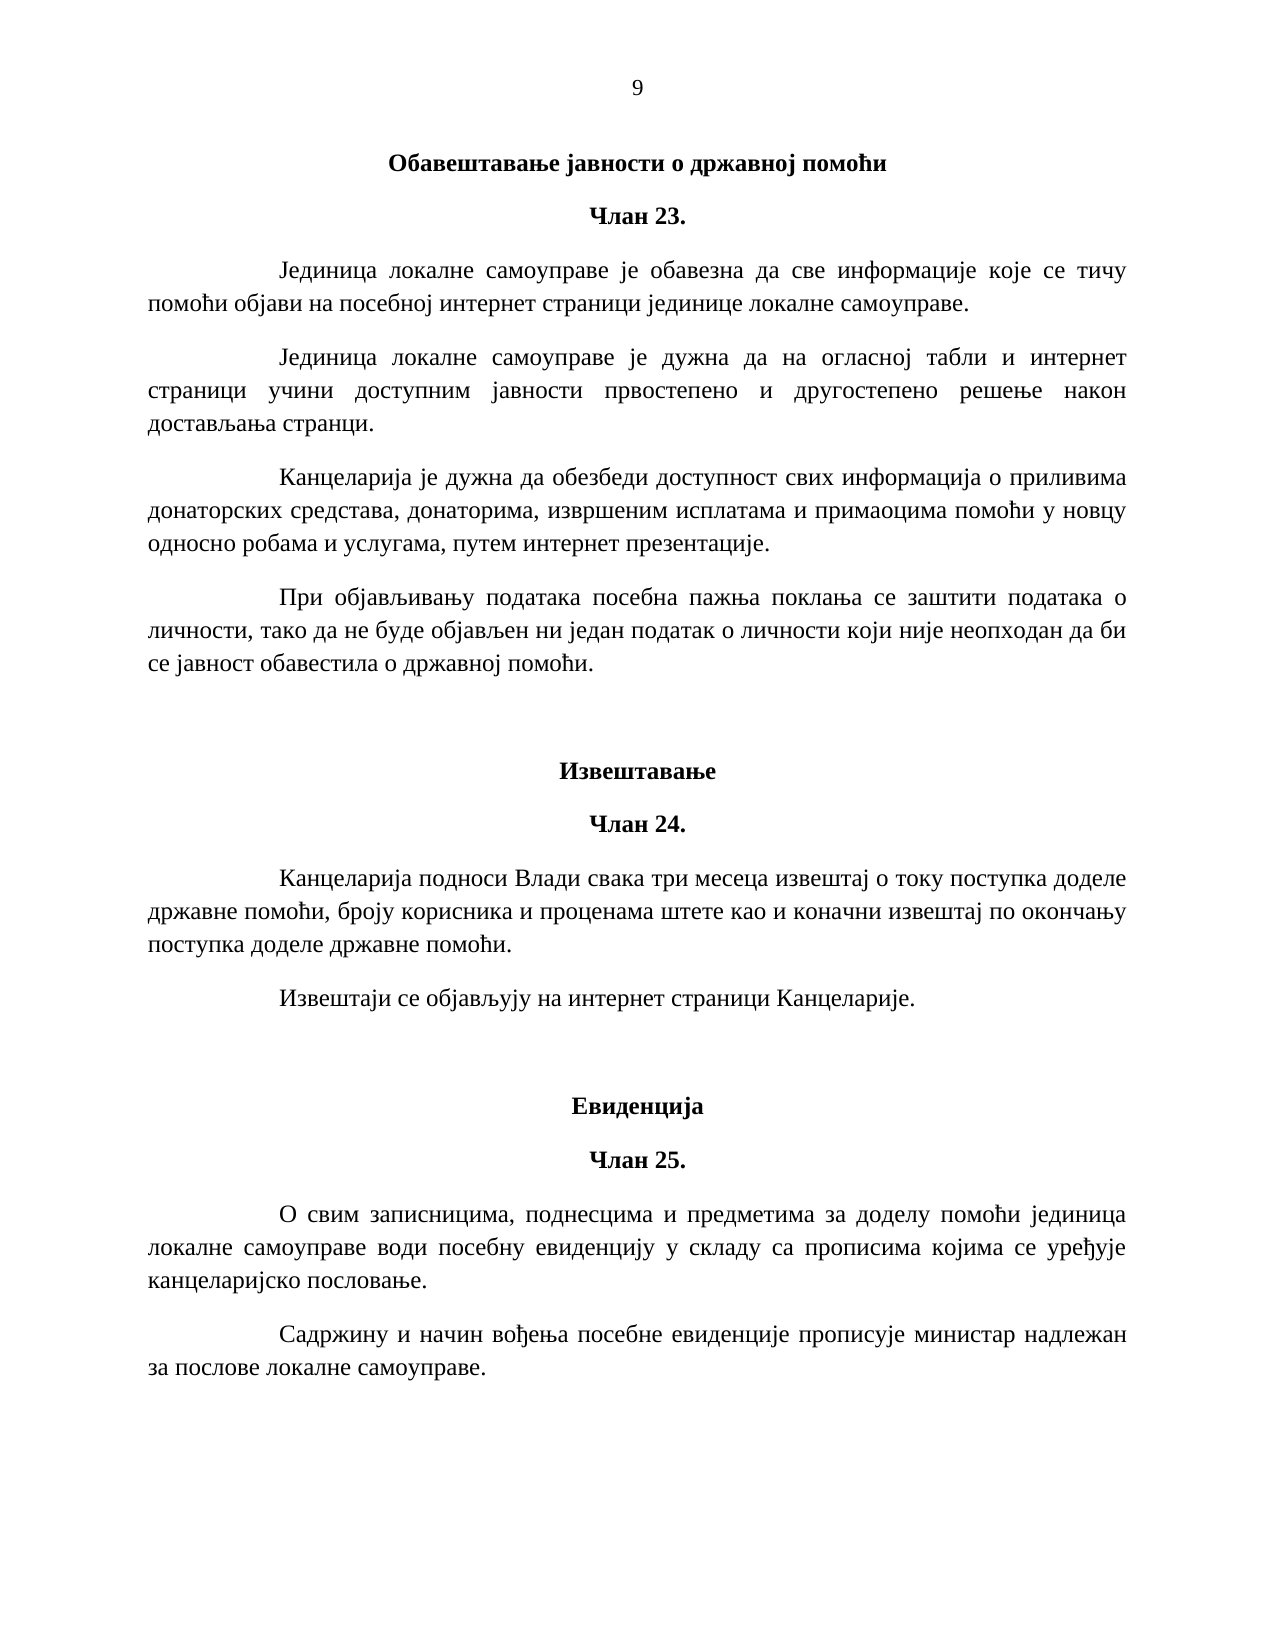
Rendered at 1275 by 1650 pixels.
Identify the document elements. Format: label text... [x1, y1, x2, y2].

text Јединица локалне самоуправе је обавезна да све информације које се тичу помоћи објави на посебној интернет страници јединице локалне самоуправе. [148, 255, 1127, 317]
text Извештаји се објављују на интернет страници Канцеларије. [148, 983, 1127, 1012]
text Обавештавање јавности о државној помоћи [148, 148, 1127, 176]
text Члан 24. [148, 809, 1127, 838]
text При објављивању података посебна пажња поклања се заштити података о личности, тако да не буде објављен ни један податак о личности који није неопходан да би се јавност обавестила о државној помоћи. [148, 582, 1127, 677]
text Садржину и начин вођења посебне евиденције прописује министар надлежан за послове локалне самоуправе. [148, 1319, 1127, 1380]
text Јединица локалне самоуправе је дужна да на огласној табли и интернет страници учини доступним јавности првостепено и другостепено решење након достављања странци. [148, 342, 1127, 437]
text Евиденција [148, 1091, 1127, 1120]
text Извештавање [148, 756, 1127, 784]
text Канцеларија подноси Влади свака три месеца извештај о току поступка доделе државне помоћи, броју корисника и проценама штете као и коначни извештај по окончању поступка доделе државне помоћи. [148, 863, 1127, 958]
text Члан 25. [148, 1145, 1127, 1174]
text О свим записницима, поднесцима и предметима за доделу помоћи јединица локалне самоуправе води посебну евиденцију у складу са прописима којима се уређује канцеларијско пословање. [148, 1199, 1127, 1293]
text Члан 23. [148, 201, 1127, 230]
text Канцеларија је дужна да обезбеди доступност свих информација о приливима донаторских средстава, донаторима, извршеним исплатама и примаоцима помоћи у новцу односно робама и услугама, путем интернет презентације. [148, 462, 1127, 557]
